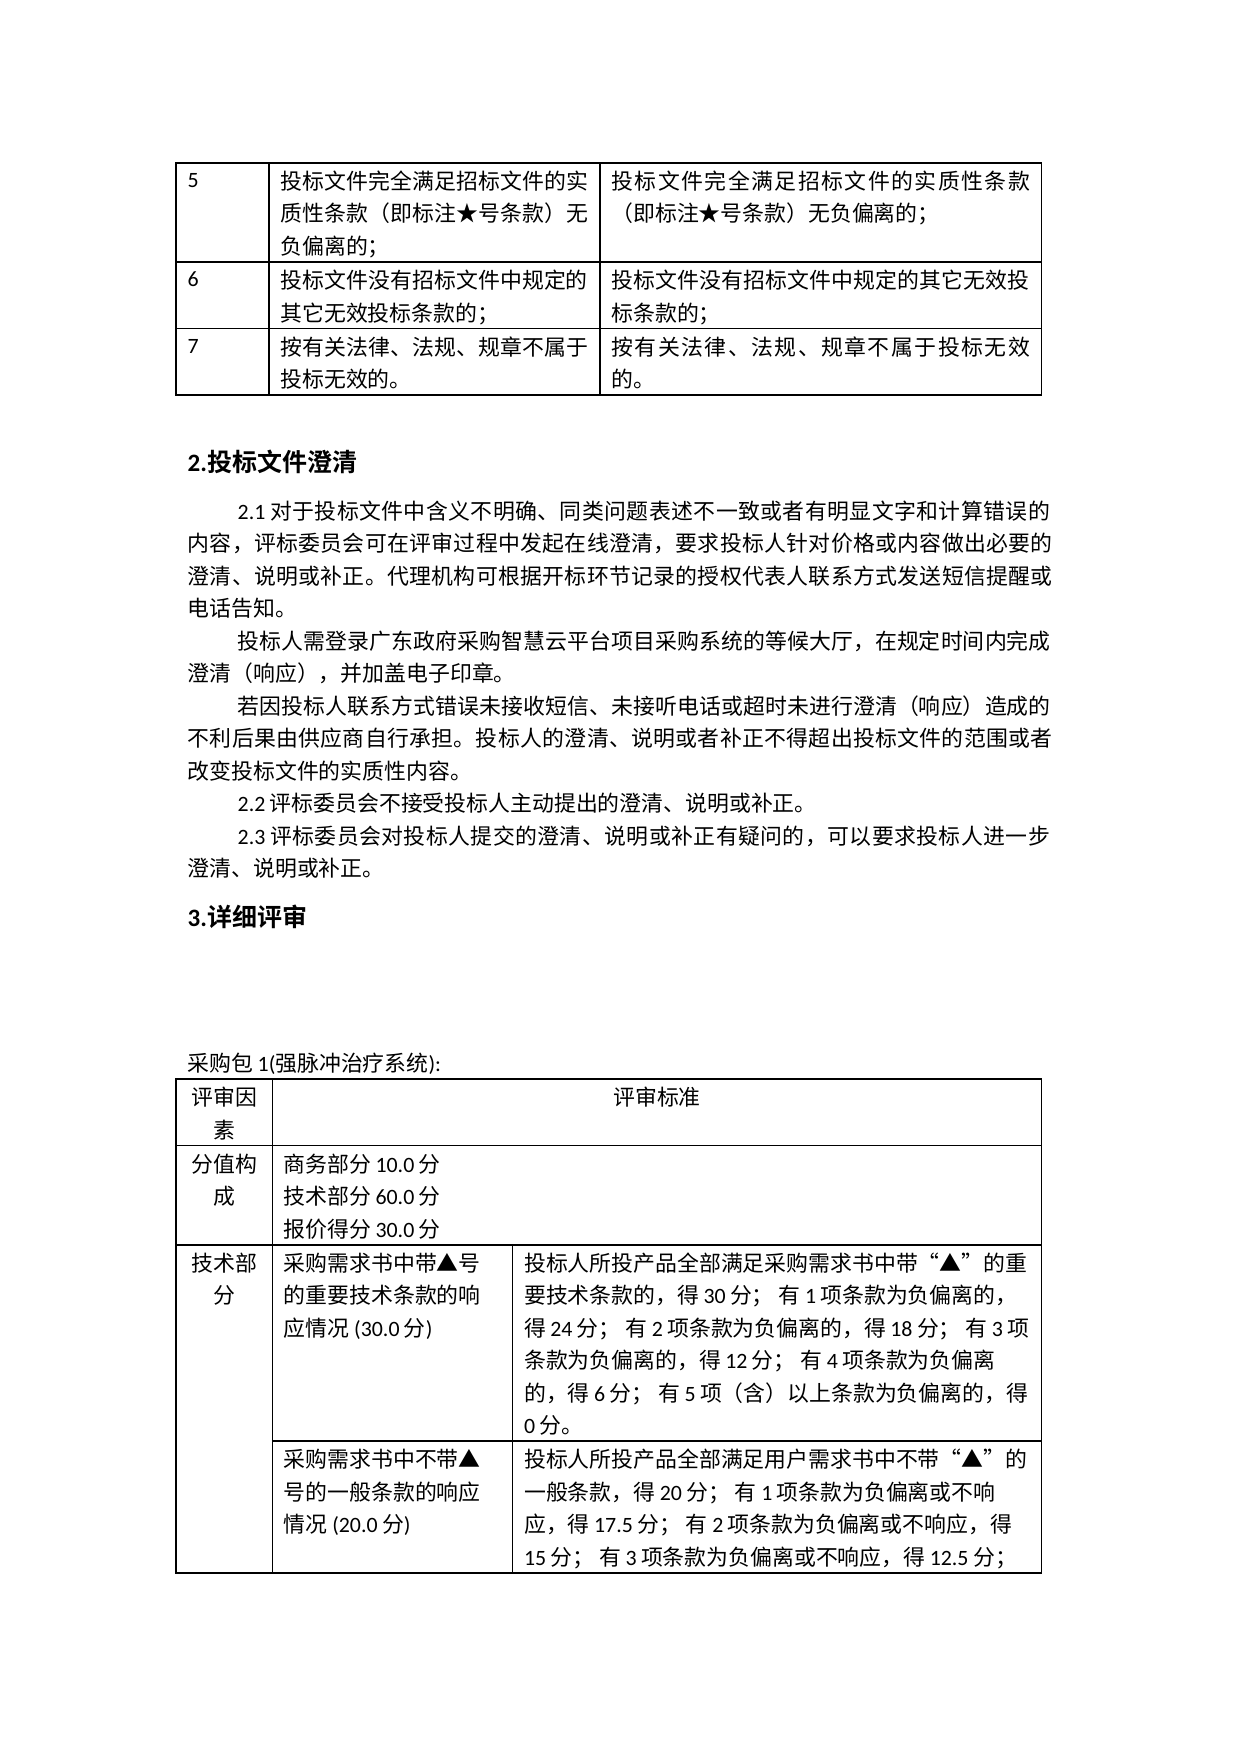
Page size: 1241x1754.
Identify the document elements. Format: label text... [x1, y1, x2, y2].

text 采购包1(强脉冲治疗系统): [187, 1046, 1053, 1078]
table_cell 采购需求书中带▲号的重要技术条款的响应情况 (30.0分) [273, 1246, 512, 1440]
table_cell 5 [177, 164, 268, 261]
text 2.1对于投标文件中含义不明确、同类问题表述不一致或者有明显文字和计算错误的内容，评标委员会可在评审过程中发起在线澄清，要求投标人针对价格或内容做出必要的澄清、说明或补正。代理机构可根据开标环节记录的授权代表人联系方式发送短信提醒或电话告知。 [187, 493, 1053, 623]
text 投标人需登录广东政府采购智慧云平台项目采购系统的等候大厅，在规定时间内完成澄清（响应），并加盖电子印章。 [187, 623, 1053, 688]
table_header 评审标准 [273, 1080, 1041, 1145]
table_cell 6 [177, 263, 268, 328]
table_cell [513, 1442, 1041, 1572]
table_cell 商务部分10.0分 技术部分60.0分 报价得分30.0分 [273, 1146, 1041, 1244]
text 3.详细评审 [187, 883, 1053, 948]
table_cell 投标人所投产品全部满足采购需求书中带“▲”的重要技术条款的，得30分； 有1项条款为负偏离的，得24分； 有2项条款为负偏离的，得18分； 有3项条款为负偏离的，得12分； 有4项条款为负偏离的，得6分； 有5项（含）以上条款为负偏离的，得0分。 [513, 1246, 1041, 1440]
text 2.投标文件澄清 [187, 428, 1053, 493]
text 2.3评标委员会对投标人提交的澄清、说明或补正有疑问的，可以要求投标人进一步澄清、说明或补正。 [187, 818, 1053, 883]
table_cell 7 [177, 329, 268, 394]
table_cell 投标文件没有招标文件中规定的其它无效投标条款的； [601, 263, 1041, 328]
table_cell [273, 1442, 512, 1572]
table_cell 分值构成 [177, 1146, 272, 1244]
table_cell 按有关法律、法规、规章不属于投标无效的。 [270, 329, 599, 394]
table_cell 投标文件完全满足招标文件的实质性条款（即标注★号条款）无负偏离的； [601, 164, 1041, 261]
text 2.2评标委员会不接受投标人主动提出的澄清、说明或补正。 [187, 786, 1053, 818]
text 若因投标人联系方式错误未接收短信、未接听电话或超时未进行澄清（响应）造成的不利后果由供应商自行承担。投标人的澄清、说明或者补正不得超出投标文件的范围或者改变投标文件的实质性内容。 [187, 688, 1053, 786]
table_cell 按有关法律、法规、规章不属于投标无效的。 [601, 329, 1041, 394]
table_header 评审因素 [177, 1080, 272, 1145]
table_cell 投标文件完全满足招标文件的实质性条款（即标注★号条款）无负偏离的； [270, 164, 599, 261]
table_cell 投标文件没有招标文件中规定的其它无效投标条款的； [270, 263, 599, 328]
table_cell 技术部分 [177, 1246, 272, 1572]
